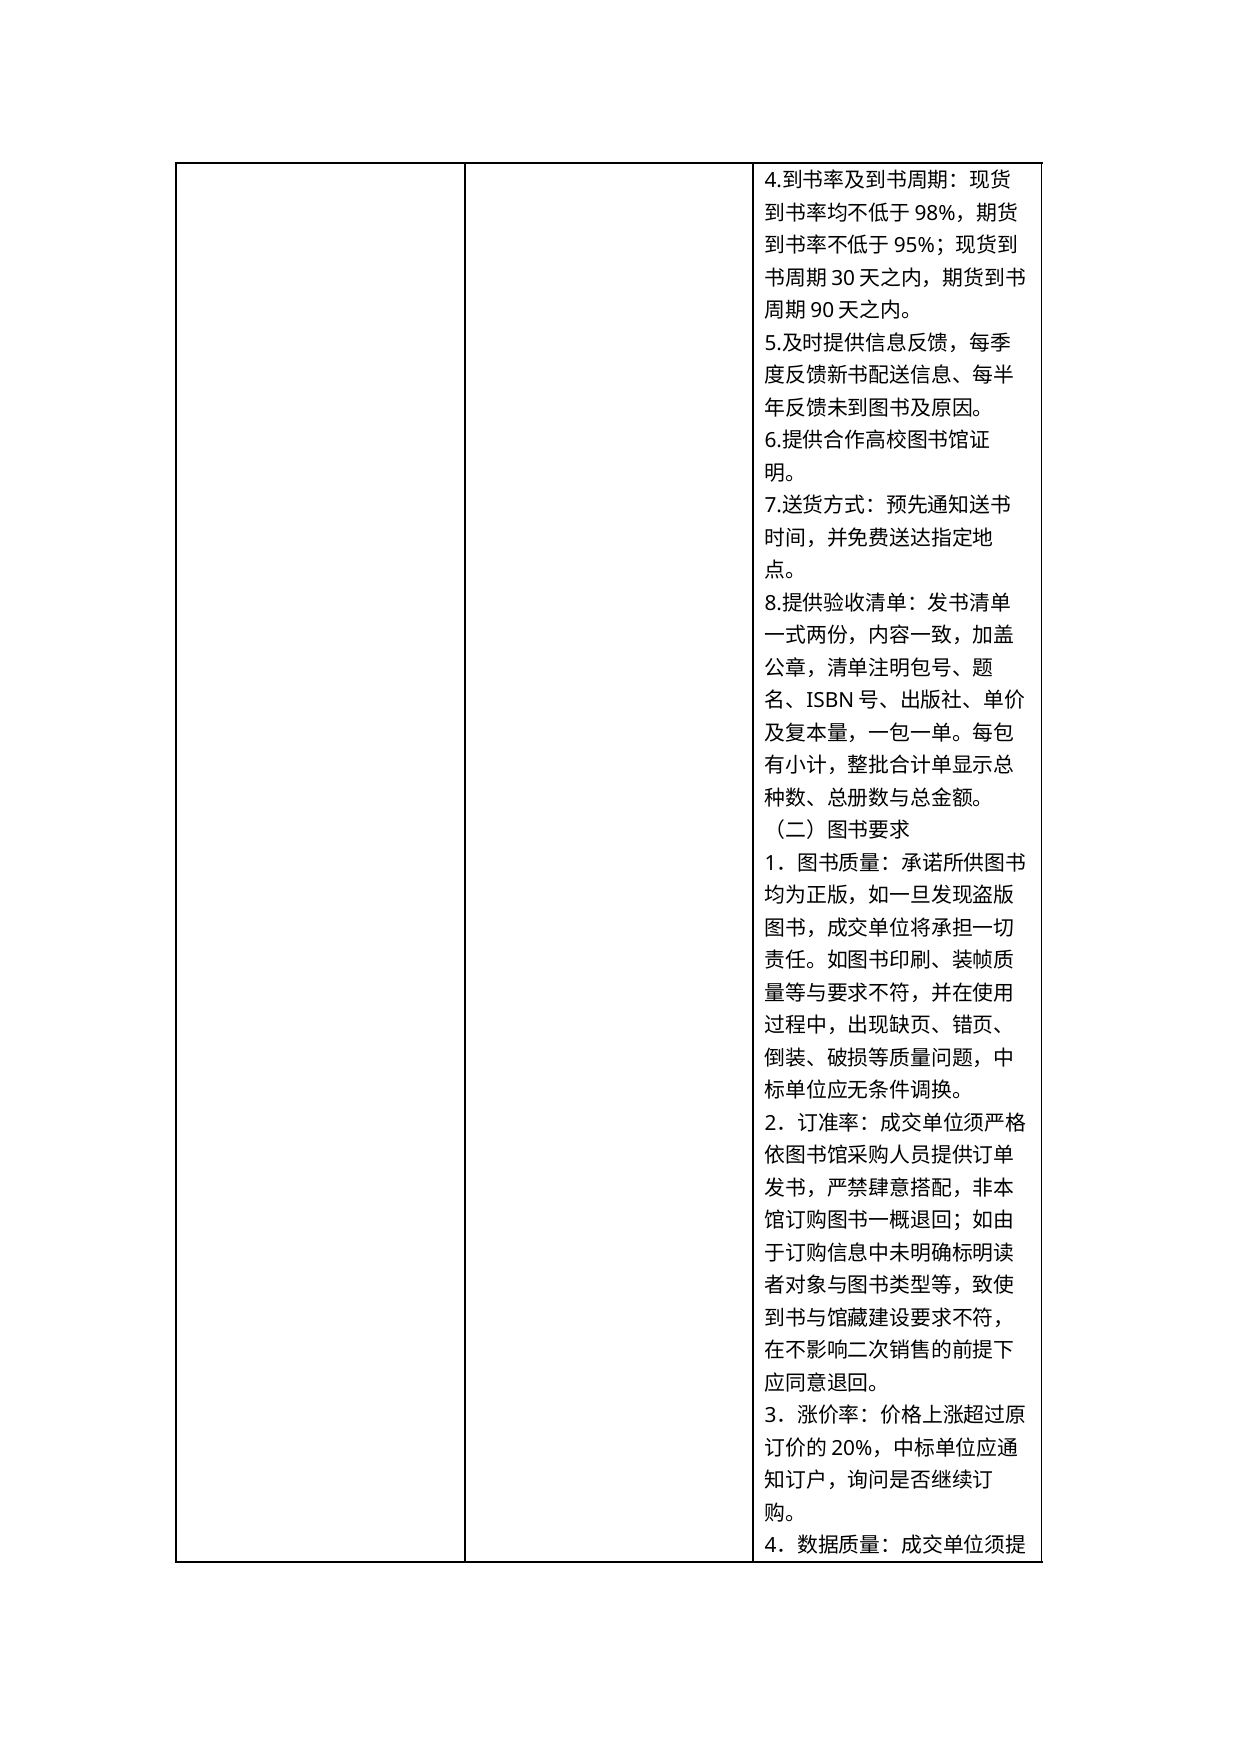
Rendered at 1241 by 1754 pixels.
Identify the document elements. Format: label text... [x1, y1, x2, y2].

table_cell [466, 164, 752, 1561]
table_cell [754, 164, 1041, 1561]
table_cell 1 [177, 164, 464, 1561]
